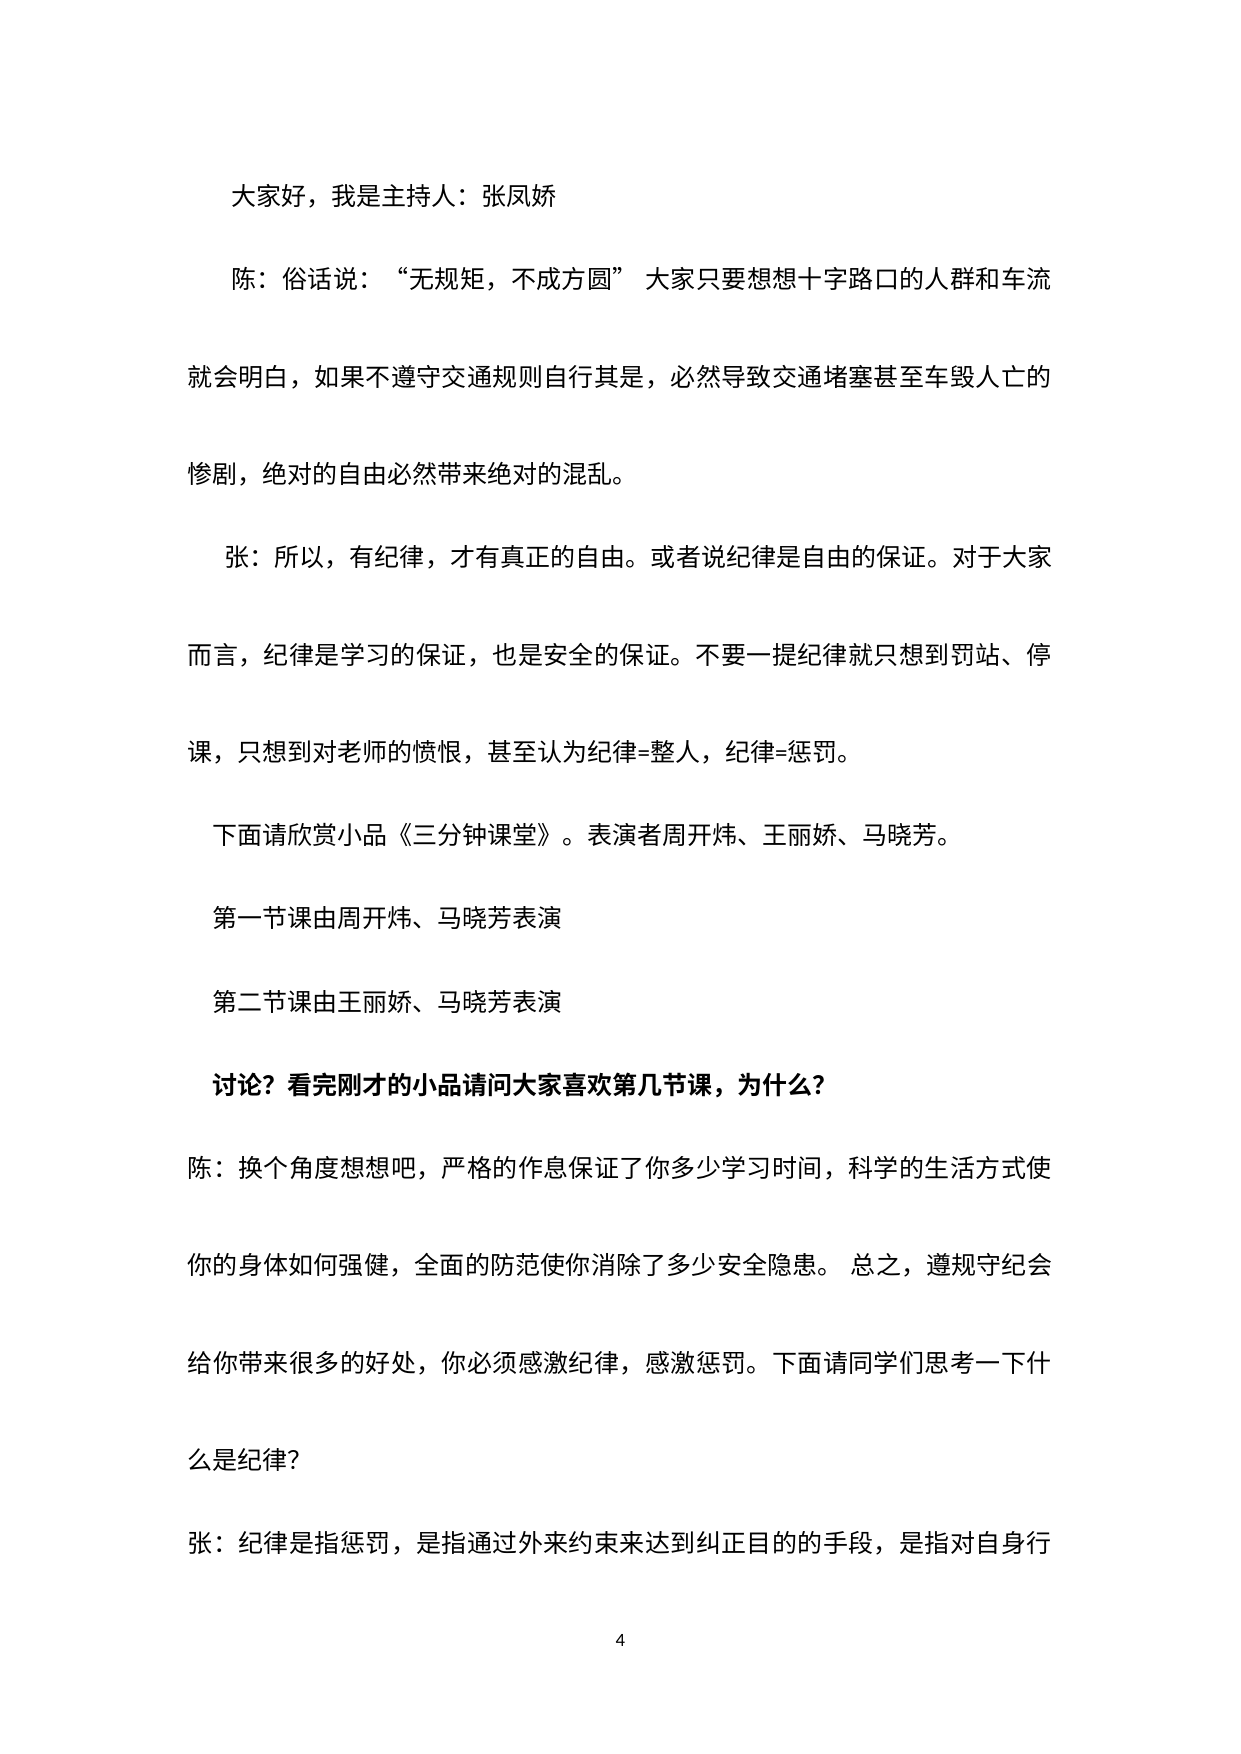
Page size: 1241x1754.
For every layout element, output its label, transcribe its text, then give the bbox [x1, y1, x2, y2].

text 下面请欣赏小品《三分钟课堂》。表演者周开炜、王丽娇、马晓芳。 [187, 801, 1053, 866]
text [187, 1509, 1053, 1574]
text 讨论？看完刚才的小品请问大家喜欢第几节课，为什么？ [187, 1051, 1053, 1116]
text 陈：俗话说：“无规矩，不成方圆” 大家只要想想十字路口的人群和车流就会明白，如果不遵守交通规则自行其是，必然导致交通堵塞甚至车毁人亡的惨剧，绝对的自由必然带来绝对的混乱。 [187, 245, 1053, 505]
text 第一节课由周开炜、马晓芳表演 [187, 884, 1053, 949]
text 张：所以，有纪律，才有真正的自由。或者说纪律是自由的保证。对于大家而言，纪律是学习的保证，也是安全的保证。不要一提纪律就只想到罚站、停课，只想到对老师的愤恨，甚至认为纪律=整人，纪律=惩罚。 [187, 523, 1053, 783]
text 第二节课由王丽娇、马晓芳表演 [187, 968, 1053, 1033]
text 大家好，我是主持人：张凤娇 [187, 162, 1053, 227]
text 陈：换个角度想想吧，严格的作息保证了你多少学习时间，科学的生活方式使你的身体如何强健，全面的防范使你消除了多少安全隐患。 总之，遵规守纪会给你带来很多的好处，你必须感激纪律，感激惩罚。下面请同学们思考一下什么是纪律？ [187, 1134, 1053, 1491]
